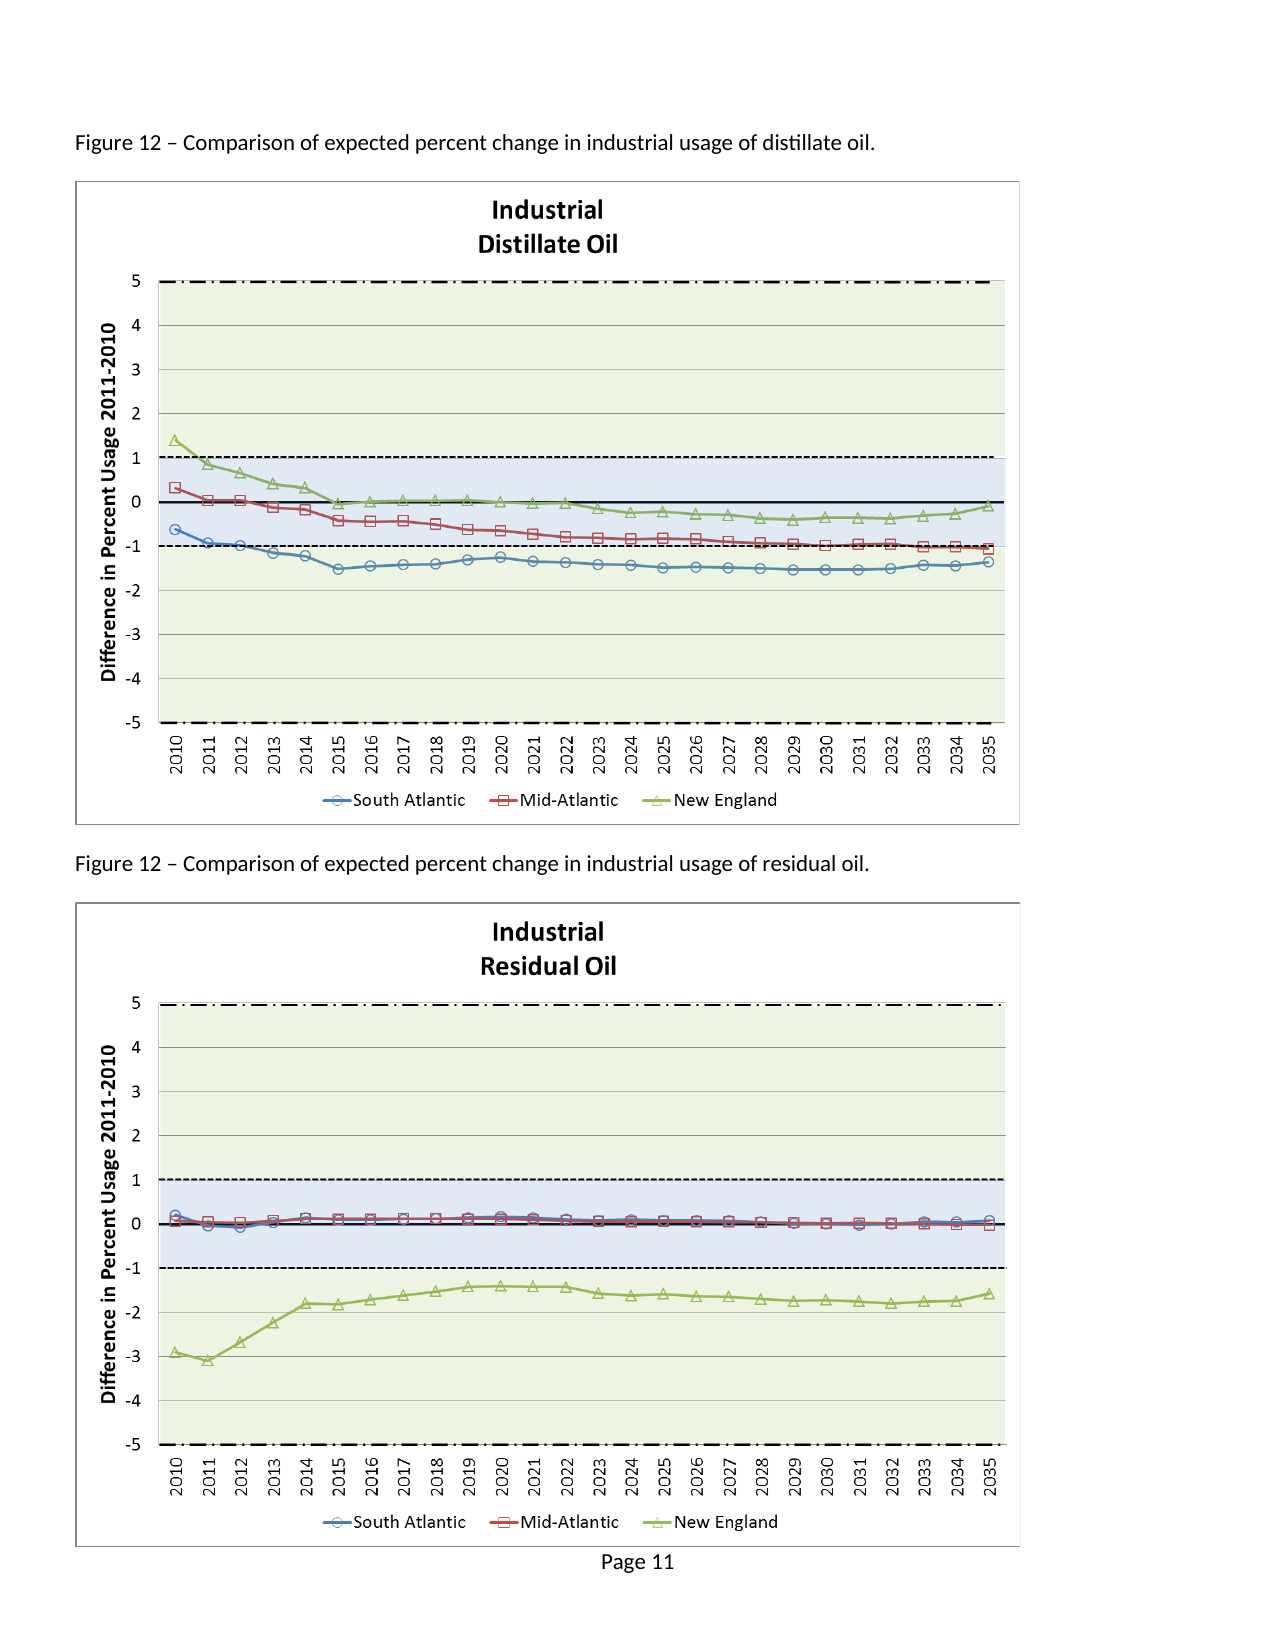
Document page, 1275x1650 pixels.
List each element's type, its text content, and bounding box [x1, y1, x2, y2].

text Figure 12 – Comparison of expected percent change in industrial usage of residual oil. [75, 849, 1200, 878]
picture [75, 181, 1020, 825]
picture [75, 902, 1021, 1547]
text Figure 12 – Comparison of expected percent change in industrial usage of distillate oil. [75, 128, 1200, 156]
